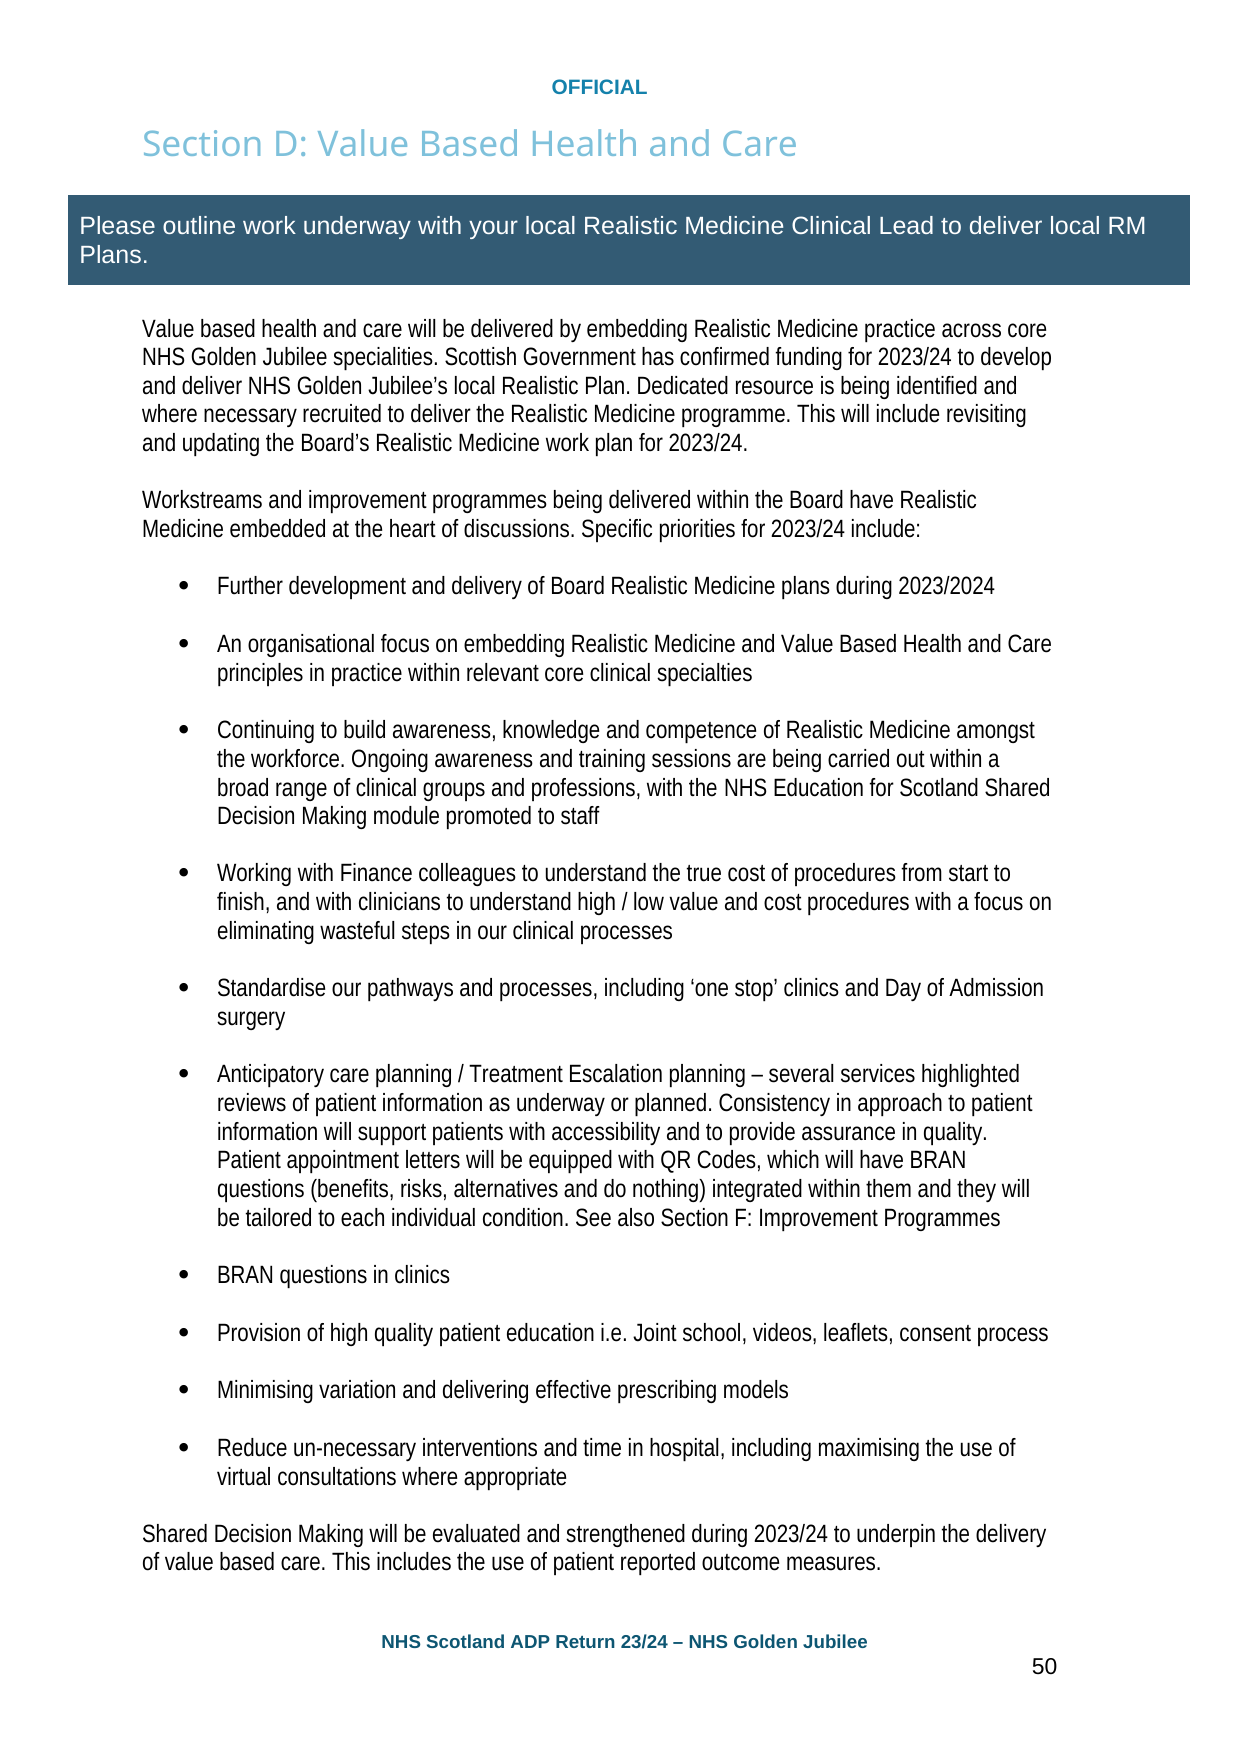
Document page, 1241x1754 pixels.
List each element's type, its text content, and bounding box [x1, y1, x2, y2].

list Continuing to build awareness, knowledge and competence of Realistic Medicine amongst the workforce. Ongoing awareness and training sessions are being carried out within a broad range of clinical groups and professions, with the NHS Education for Scotland Shared Decision Making module promoted to staff [179, 715, 1057, 830]
text Section D: Value Based Health and Care [142, 118, 1057, 166]
list Minimising variation and delivering effective prescribing models [179, 1375, 1057, 1404]
list Anticipatory care planning / Treatment Escalation planning – several services highlighted reviews of patient information as underway or planned. Consistency in approach to patient information will support patients with accessibility and to provide assurance in quality. Patient appointment letters will be equipped with QR Codes, which will have BRAN questions (benefits, risks, alternatives and do nothing) integrated within them and they will be tailored to each individual condition. See also Section F: Improvement Programmes [179, 1059, 1057, 1231]
list Reduce un-necessary interventions and time in hospital, including maximising the use of virtual consultations where appropriate [179, 1433, 1057, 1490]
table_header Please outline work underway with your local Realistic Medicine Clinical Lead to deliver local RM Plans. [68, 195, 1190, 285]
list BRAN questions in clinics [179, 1260, 1057, 1289]
text Workstreams and improvement programmes being delivered within the Board have Realistic Medicine embedded at the heart of discussions. Specific priorities for 2023/24 include: [142, 485, 1057, 543]
list Provision of high quality patient education i.e. Joint school, videos, leaflets, consent process [179, 1318, 1057, 1346]
list Standardise our pathways and processes, including ‘one stop’ clinics and Day of Admission surgery [179, 973, 1057, 1031]
text Value based health and care will be delivered by embedding Realistic Medicine practice across core NHS Golden Jubilee specialities. Scottish Government has confirmed funding for 2023/24 to develop and deliver NHS Golden Jubilee’s local Realistic Plan. Dedicated resource is being identified and where necessary recruited to deliver the Realistic Medicine programme. This will include revisiting and updating the Board’s Realistic Medicine work plan for 2023/24. [142, 313, 1057, 457]
text Shared Decision Making will be evaluated and strengthened during 2023/24 to underpin the delivery of value based care. This includes the use of patient reported outcome measures. [142, 1519, 1057, 1576]
list Working with Finance colleagues to understand the true cost of procedures from start to finish, and with clinicians to understand high / low value and cost procedures with a focus on eliminating wasteful steps in our clinical processes [179, 858, 1057, 944]
list Further development and delivery of Board Realistic Medicine plans during 2023/2024 [179, 571, 1057, 600]
list An organisational focus on embedding Realistic Medicine and Value Based Health and Care principles in practice within relevant core clinical specialties [179, 629, 1057, 686]
